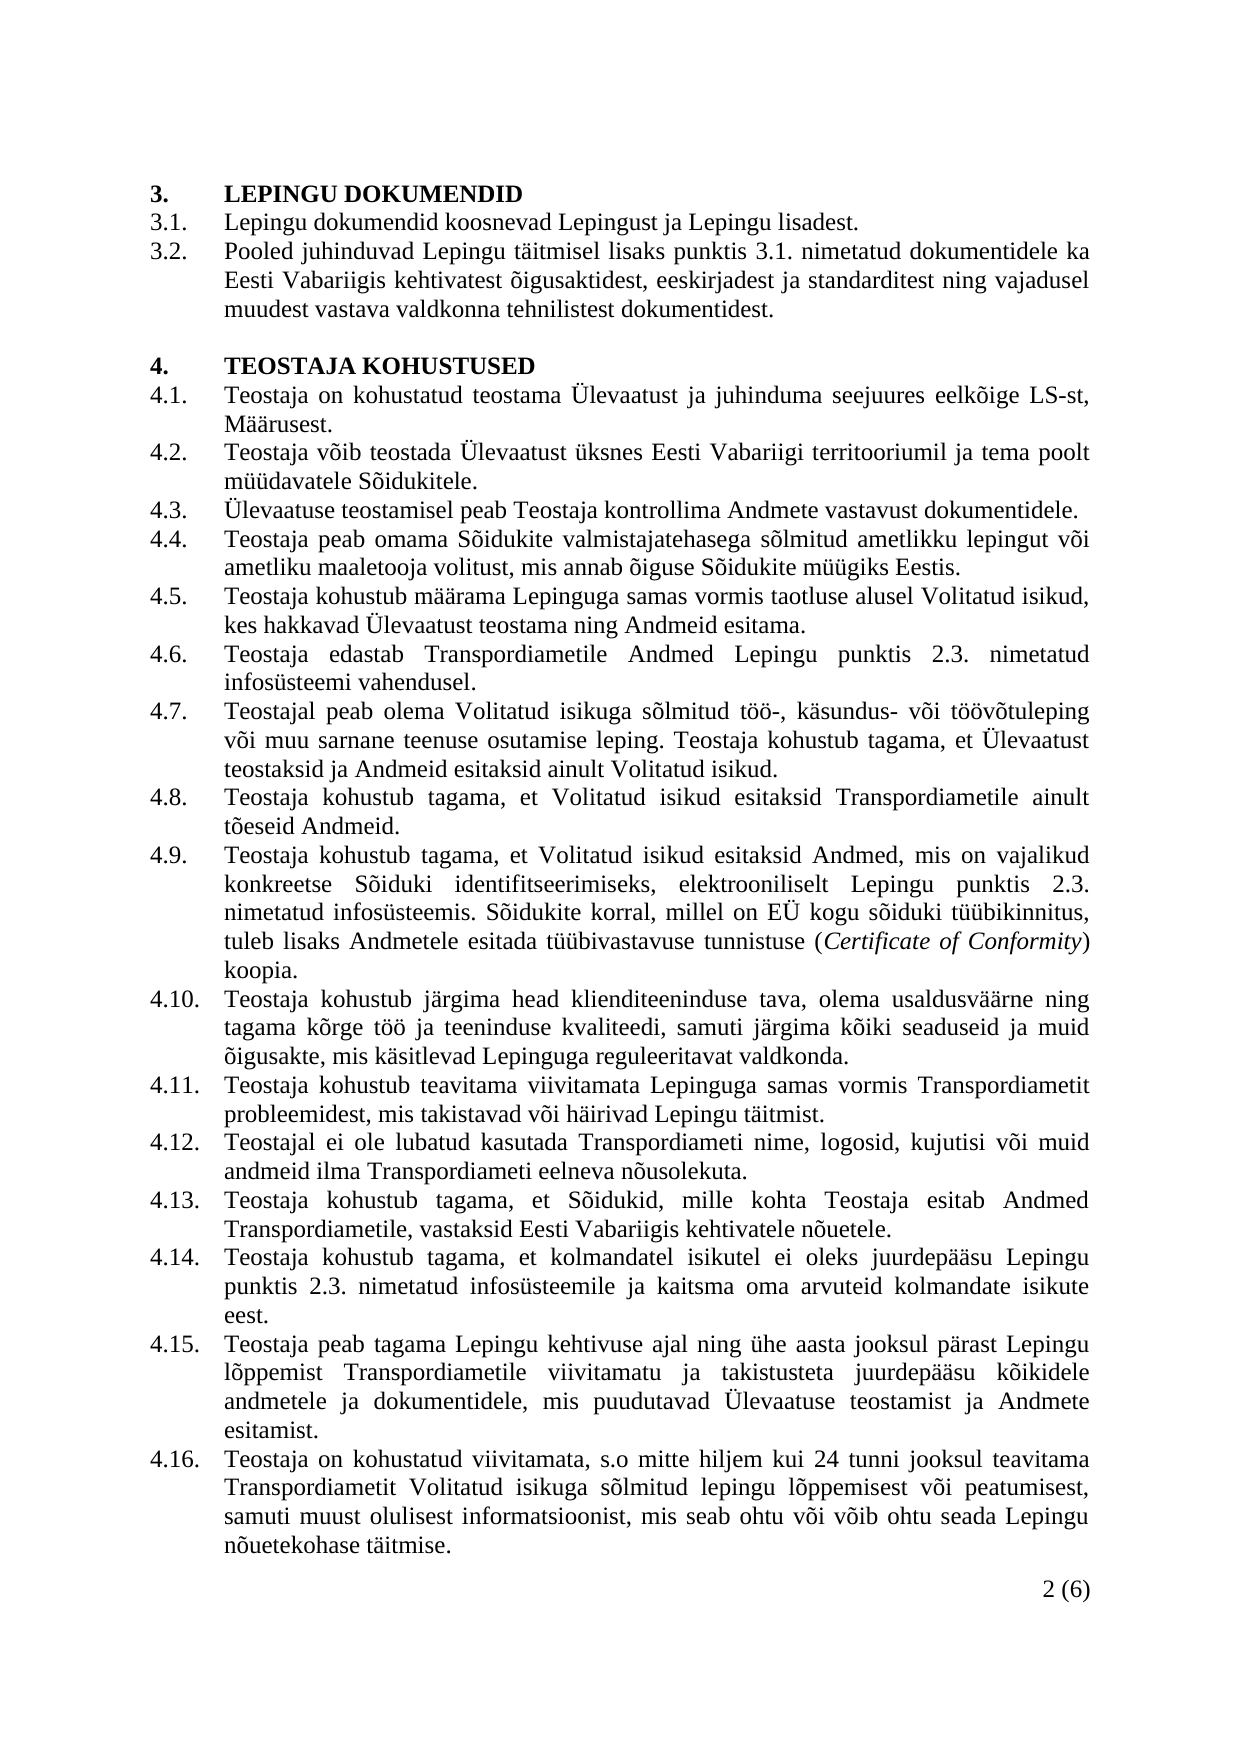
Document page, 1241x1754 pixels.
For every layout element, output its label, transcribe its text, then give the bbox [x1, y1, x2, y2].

list Teostaja kohustub määrama Lepinguga samas vormis taotluse alusel Volitatud isikud, kes hakkavad Ülevaatust teostama ning Andmeid esitama. [150, 581, 1090, 639]
list Lepingu dokumendid koosnevad Lepingust ja Lepingu lisadest. [150, 207, 1090, 236]
list Teostaja võib teostada Ülevaatust üksnes Eesti Vabariigi territooriumil ja tema poolt müüdavatele Sõidukitele. [150, 437, 1090, 495]
list Ülevaatuse teostamisel peab Teostaja kontrollima Andmete vastavust dokumentidele. [150, 495, 1090, 524]
list Pooled juhinduvad Lepingu täitmisel lisaks punktis 3.1. nimetatud dokumentidele ka Eesti Vabariigis kehtivatest õigusaktidest, eeskirjadest ja standarditest ning vajadusel muudest vastava valdkonna tehnilistest dokumentidest. [150, 236, 1090, 322]
list Teostaja peab omama Sõidukite valmistajatehasega sõlmitud ametlikku lepingut või ametliku maaletooja volitust, mis annab õiguse Sõidukite müügiks Eestis. [150, 524, 1090, 581]
list Teostaja kohustub järgima head klienditeeninduse tava, olema usaldusväärne ning tagama kõrge töö ja teeninduse kvaliteedi, samuti järgima kõiki seaduseid ja muid õigusakte, mis käsitlevad Lepinguga reguleeritavat valdkonda. [150, 984, 1090, 1070]
list Teostaja on kohustatud viivitamata, s.o mitte hiljem kui 24 tunni jooksul teavitama Transpordiametit Volitatud isikuga sõlmitud lepingu lõppemisest või peatumisest, samuti muust olulisest informatsioonist, mis seab ohtu või võib ohtu seada Lepingu nõuetekohase täitmise. [150, 1444, 1090, 1559]
list Teostaja peab tagama Lepingu kehtivuse ajal ning ühe aasta jooksul pärast Lepingu lõppemist Transpordiametile viivitamatu ja takistusteta juurdepääsu kõikidele andmetele ja dokumentidele, mis puudutavad Ülevaatuse teostamist ja Andmete esitamist. [150, 1329, 1090, 1444]
list Teostaja on kohustatud teostama Ülevaatust ja juhinduma seejuures eelkõige LS-st, Määrusest. [150, 380, 1090, 437]
list LEPINGU DOKUMENDID [150, 179, 1090, 207]
list Teostaja kohustub tagama, et kolmandatel isikutel ei oleks juurdepääsu Lepingu punktis 2.3. nimetatud infosüsteemile ja kaitsma oma arvuteid kolmandate isikute eest. [150, 1242, 1090, 1329]
list Teostaja kohustub teavitama viivitamata Lepinguga samas vormis Transpordiametit probleemidest, mis takistavad või häirivad Lepingu täitmist. [150, 1070, 1090, 1127]
list Teostajal ei ole lubatud kasutada Transpordiameti nime, logosid, kujutisi või muid andmeid ilma Transpordiameti eelneva nõusolekuta. [150, 1127, 1090, 1185]
list Teostaja kohustub tagama, et Sõidukid, mille kohta Teostaja esitab Andmed Transpordiametile, vastaksid Eesti Vabariigis kehtivatele nõuetele. [150, 1185, 1090, 1242]
list Teostajal peab olema Volitatud isikuga sõlmitud töö-, käsundus- või töövõtuleping või muu sarnane teenuse osutamise leping. Teostaja kohustub tagama, et Ülevaatust teostaksid ja Andmeid esitaksid ainult Volitatud isikud. [150, 696, 1090, 782]
list Teostaja kohustub tagama, et Volitatud isikud esitaksid Transpordiametile ainult tõeseid Andmeid. [150, 782, 1090, 840]
list Teostaja kohustub tagama, et Volitatud isikud esitaksid Andmed, mis on vajalikud konkreetse Sõiduki identifitseerimiseks, elektrooniliselt Lepingu punktis 2.3. nimetatud infosüsteemis. Sõidukite korral, millel on EÜ kogu sõiduki tüübikinnitus, tuleb lisaks Andmetele esitada tüübivastavuse tunnistuse (Certificate of Conformity) koopia. [150, 840, 1090, 984]
list Teostaja edastab Transpordiametile Andmed Lepingu punktis 2.3. nimetatud infosüsteemi vahendusel. [150, 639, 1090, 696]
list TEOSTAJA KOHUSTUSED [150, 351, 1090, 380]
